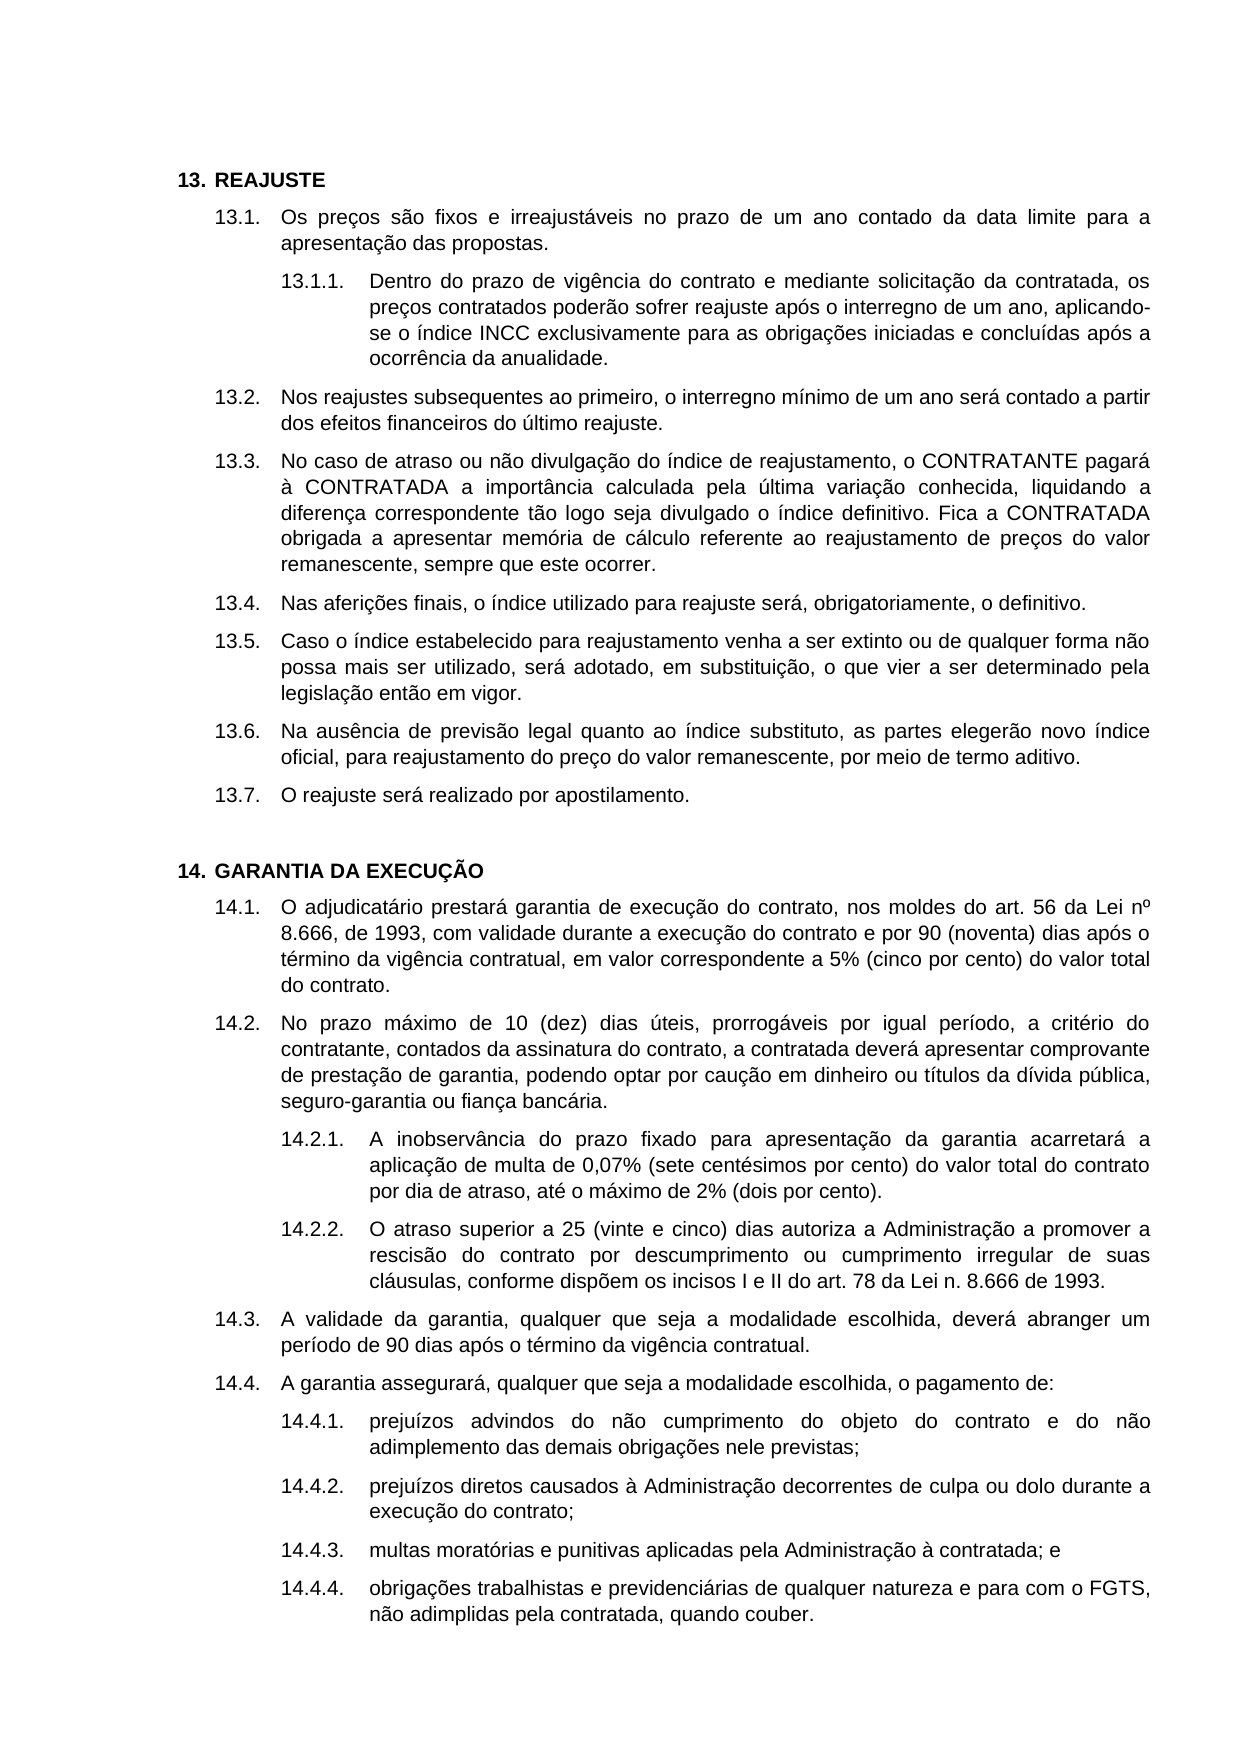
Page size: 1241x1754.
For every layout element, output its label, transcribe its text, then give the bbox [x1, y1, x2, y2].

subtitle Dentro do prazo de vigência do contrato e mediante solicitação da contratada, os preços contratados poderão sofrer reajuste após o interregno de um ano, aplicando-se o índice INCC exclusivamente para as obrigações iniciadas e concluídas após a ocorrência da anualidade. [281, 269, 1152, 370]
subtitle O adjudicatário prestará garantia de execução do contrato, nos moldes do art. 56 da Lei nº 8.666, de 1993, com validade durante a execução do contrato e por 90 (noventa) dias após o término da vigência contratual, em valor correspondente a 5% (cinco por cento) do valor total do contrato. [214, 895, 1152, 997]
subtitle O reajuste será realizado por apostilamento. [214, 783, 1152, 807]
subtitle REAJUSTE [177, 168, 1152, 192]
subtitle prejuízos advindos do não cumprimento do objeto do contrato e do não adimplemento das demais obrigações nele previstas; [281, 1409, 1152, 1459]
subtitle Na ausência de previsão legal quanto ao índice substituto, as partes elegerão novo índice oficial, para reajustamento do preço do valor remanescente, por meio de termo aditivo. [214, 719, 1152, 768]
subtitle A inobservância do prazo fixado para apresentação da garantia acarretará a aplicação de multa de 0,07% (sete centésimos por cento) do valor total do contrato por dia de atraso, até o máximo de 2% (dois por cento). [281, 1127, 1152, 1202]
subtitle prejuízos diretos causados à Administração decorrentes de culpa ou dolo durante a execução do contrato; [281, 1473, 1152, 1523]
subtitle No caso de atraso ou não divulgação do índice de reajustamento, o CONTRATANTE pagará à CONTRATADA a importância calculada pela última variação conhecida, liquidando a diferença correspondente tão logo seja divulgado o índice definitivo. Fica a CONTRATADA obrigada a apresentar memória de cálculo referente ao reajustamento de preços do valor remanescente, sempre que este ocorrer. [214, 449, 1152, 576]
subtitle Nos reajustes subsequentes ao primeiro, o interregno mínimo de um ano será contado a partir dos efeitos financeiros do último reajuste. [214, 384, 1152, 434]
subtitle Nas aferições finais, o índice utilizado para reajuste será, obrigatoriamente, o definitivo. [214, 590, 1152, 614]
subtitle O atraso superior a 25 (vinte e cinco) dias autoriza a Administração a promover a rescisão do contrato por descumprimento ou cumprimento irregular de suas cláusulas, conforme dispõem os incisos I e II do art. 78 da Lei n. 8.666 de 1993. [281, 1217, 1152, 1292]
subtitle No prazo máximo de 10 (dez) dias úteis, prorrogáveis por igual período, a critério do contratante, contados da assinatura do contrato, a contratada deverá apresentar comprovante de prestação de garantia, podendo optar por caução em dinheiro ou títulos da dívida pública, seguro-garantia ou fiança bancária. [214, 1011, 1152, 1112]
subtitle A garantia assegurará, qualquer que seja a modalidade escolhida, o pagamento de: [214, 1371, 1152, 1395]
subtitle multas moratórias e punitivas aplicadas pela Administração à contratada; e [281, 1538, 1152, 1562]
subtitle obrigações trabalhistas e previdenciárias de qualquer natureza e para com o FGTS, não adimplidas pela contratada, quando couber. [281, 1576, 1152, 1626]
subtitle GARANTIA DA EXECUÇÃO [177, 859, 1152, 883]
subtitle A validade da garantia, qualquer que seja a modalidade escolhida, deverá abranger um período de 90 dias após o término da vigência contratual. [214, 1307, 1152, 1357]
subtitle Os preços são fixos e irreajustáveis no prazo de um ano contado da data limite para a apresentação das propostas. [214, 204, 1152, 254]
subtitle Caso o índice estabelecido para reajustamento venha a ser extinto ou de qualquer forma não possa mais ser utilizado, será adotado, em substituição, o que vier a ser determinado pela legislação então em vigor. [214, 629, 1152, 704]
